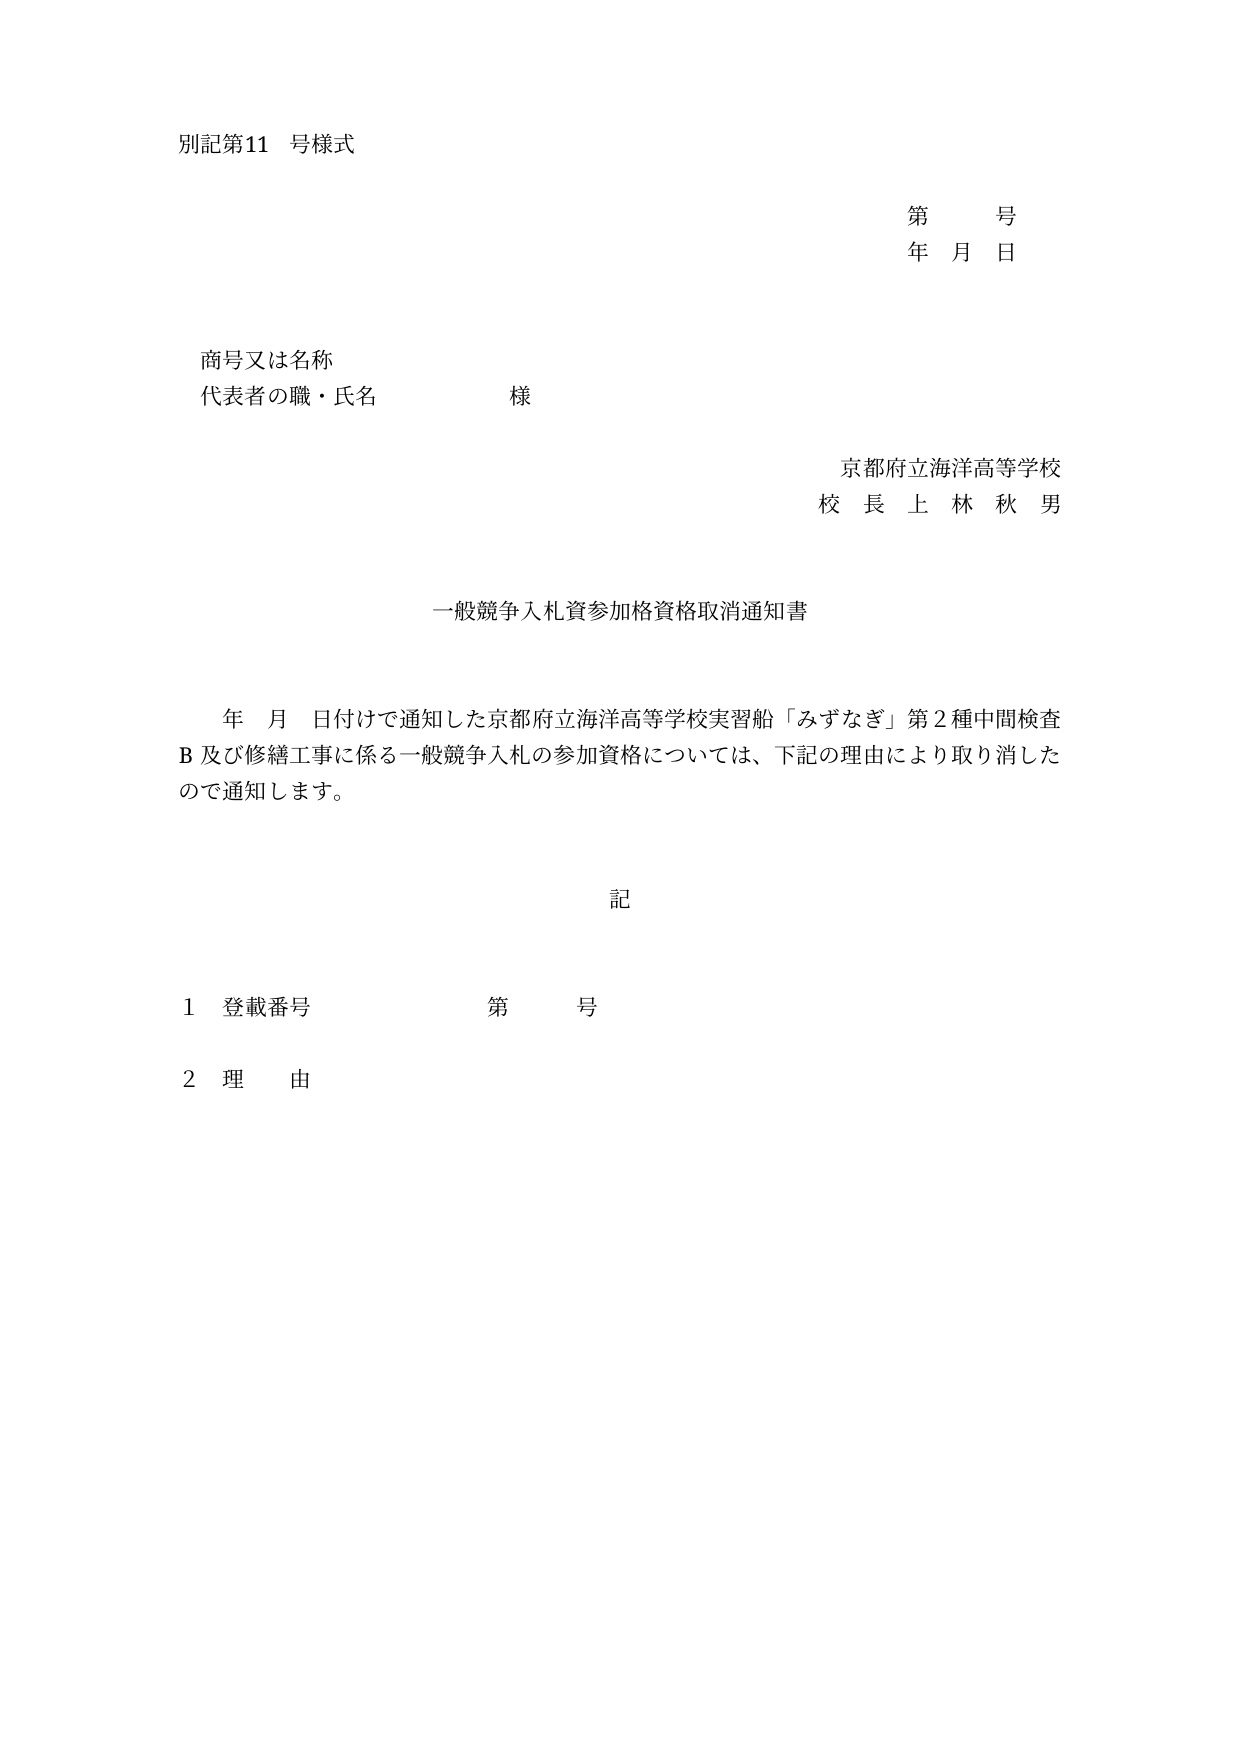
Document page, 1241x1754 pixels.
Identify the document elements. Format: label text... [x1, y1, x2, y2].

text 記 [178, 880, 1062, 916]
text 年 月 日 [178, 233, 1062, 269]
text 代表者の職・氏名 様 [178, 377, 1062, 413]
text 商号又は名称 [178, 341, 1062, 377]
text 京都府立海洋高等学校 [178, 449, 1062, 484]
text 一般競争入札資参加格資格取消通知書 [178, 592, 1062, 628]
text １ 登載番号 第 号 [178, 988, 1062, 1024]
text 校 長 上 林 秋 男 [178, 484, 1062, 521]
text ２ 理 由 [178, 1059, 1062, 1096]
text 年 月 日付けで通知した京都府立海洋高等学校実習船「みずなぎ」第２種中間検査B及び修繕工事に係る一般競争入札の参加資格については、下記の理由により取り消したので通知します。 [178, 700, 1062, 808]
text 別記第11号様式 [178, 125, 1062, 161]
text 第 号 [178, 197, 1062, 233]
